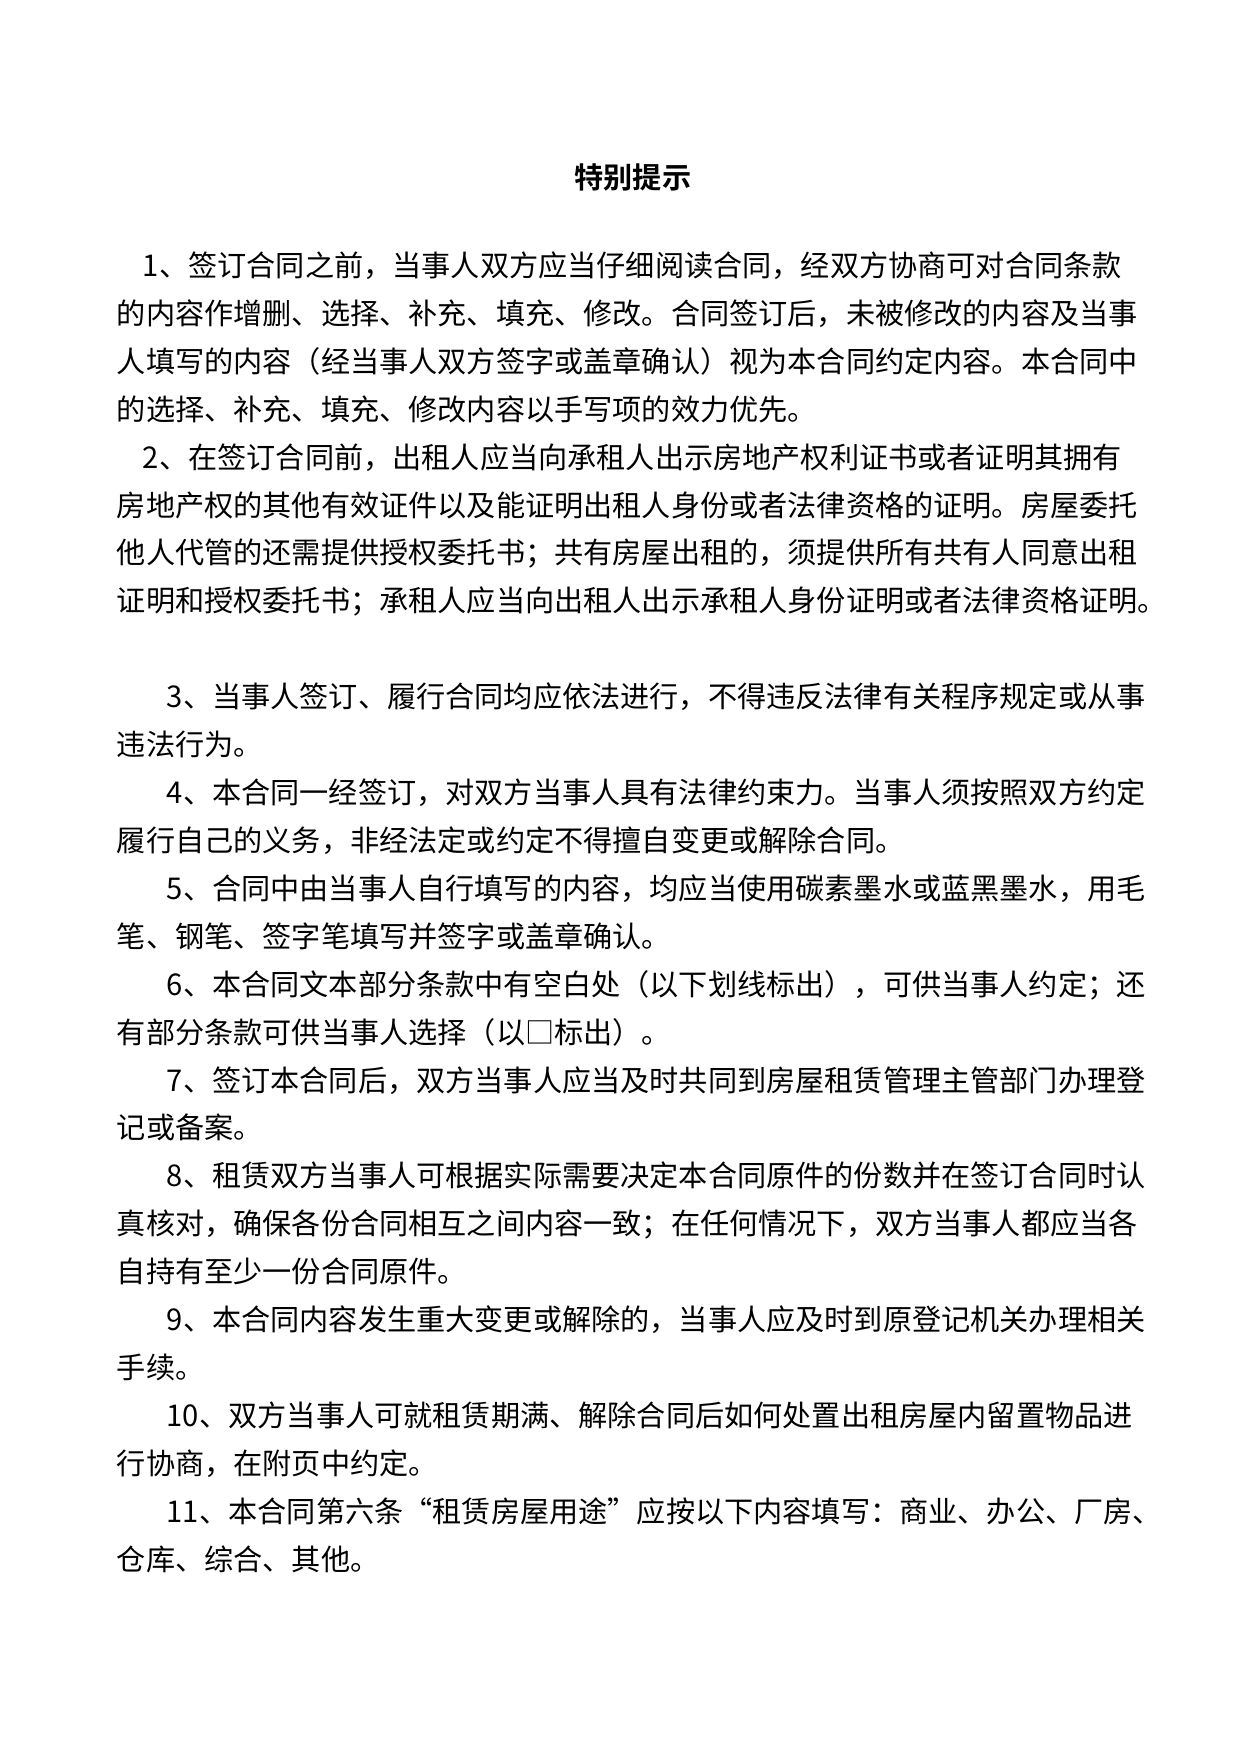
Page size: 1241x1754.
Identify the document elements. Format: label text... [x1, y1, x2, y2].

text 7、签订本合同后，双方当事人应当及时共同到房屋租赁管理主管部门办理登记或备案。 [117, 1053, 1148, 1148]
text 5、合同中由当事人自行填写的内容，均应当使用碳素墨水或蓝黑墨水，用毛笔、钢笔、签字笔填写并签字或盖章确认。 [117, 861, 1148, 957]
text 9、本合同内容发生重大变更或解除的，当事人应及时到原登记机关办理相关手续。 [117, 1292, 1148, 1388]
text 特别提示 [117, 154, 1148, 196]
text 1、签订合同之前，当事人双方应当仔细阅读合同，经双方协商可对合同条款的内容作增删、选择、补充、填充、修改。合同签订后，未被修改的内容及当事人填写的内容（经当事人双方签字或盖章确认）视为本合同约定内容。本合同中的选择、补充、填充、修改内容以手写项的效力优先。 [117, 238, 1148, 430]
text 10、双方当事人可就租赁期满、解除合同后如何处置出租房屋内留置物品进行协商，在附页中约定。 [117, 1388, 1148, 1484]
text 3、当事人签订、履行合同均应依法进行，不得违反法律有关程序规定或从事违法行为。 [117, 669, 1148, 765]
text 8、租赁双方当事人可根据实际需要决定本合同原件的份数并在签订合同时认真核对，确保各份合同相互之间内容一致；在任何情况下，双方当事人都应当各自持有至少一份合同原件。 [117, 1148, 1148, 1292]
text 6、本合同文本部分条款中有空白处（以下划线标出），可供当事人约定；还有部分条款可供当事人选择（以□标出）。 [117, 957, 1148, 1053]
text 4、本合同一经签订，对双方当事人具有法律约束力。当事人须按照双方约定履行自己的义务，非经法定或约定不得擅自变更或解除合同。 [117, 765, 1148, 861]
text 11、本合同第六条“租赁房屋用途”应按以下内容填写：商业、办公、厂房、仓库、综合、其他。 [117, 1484, 1148, 1580]
text 2、在签订合同前，出租人应当向承租人出示房地产权利证书或者证明其拥有房地产权的其他有效证件以及能证明出租人身份或者法律资格的证明。房屋委托他人代管的还需提供授权委托书；共有房屋出租的，须提供所有共有人同意出租证明和授权委托书；承租人应当向出租人出示承租人身份证明或者法律资格证明。 [117, 430, 1148, 669]
